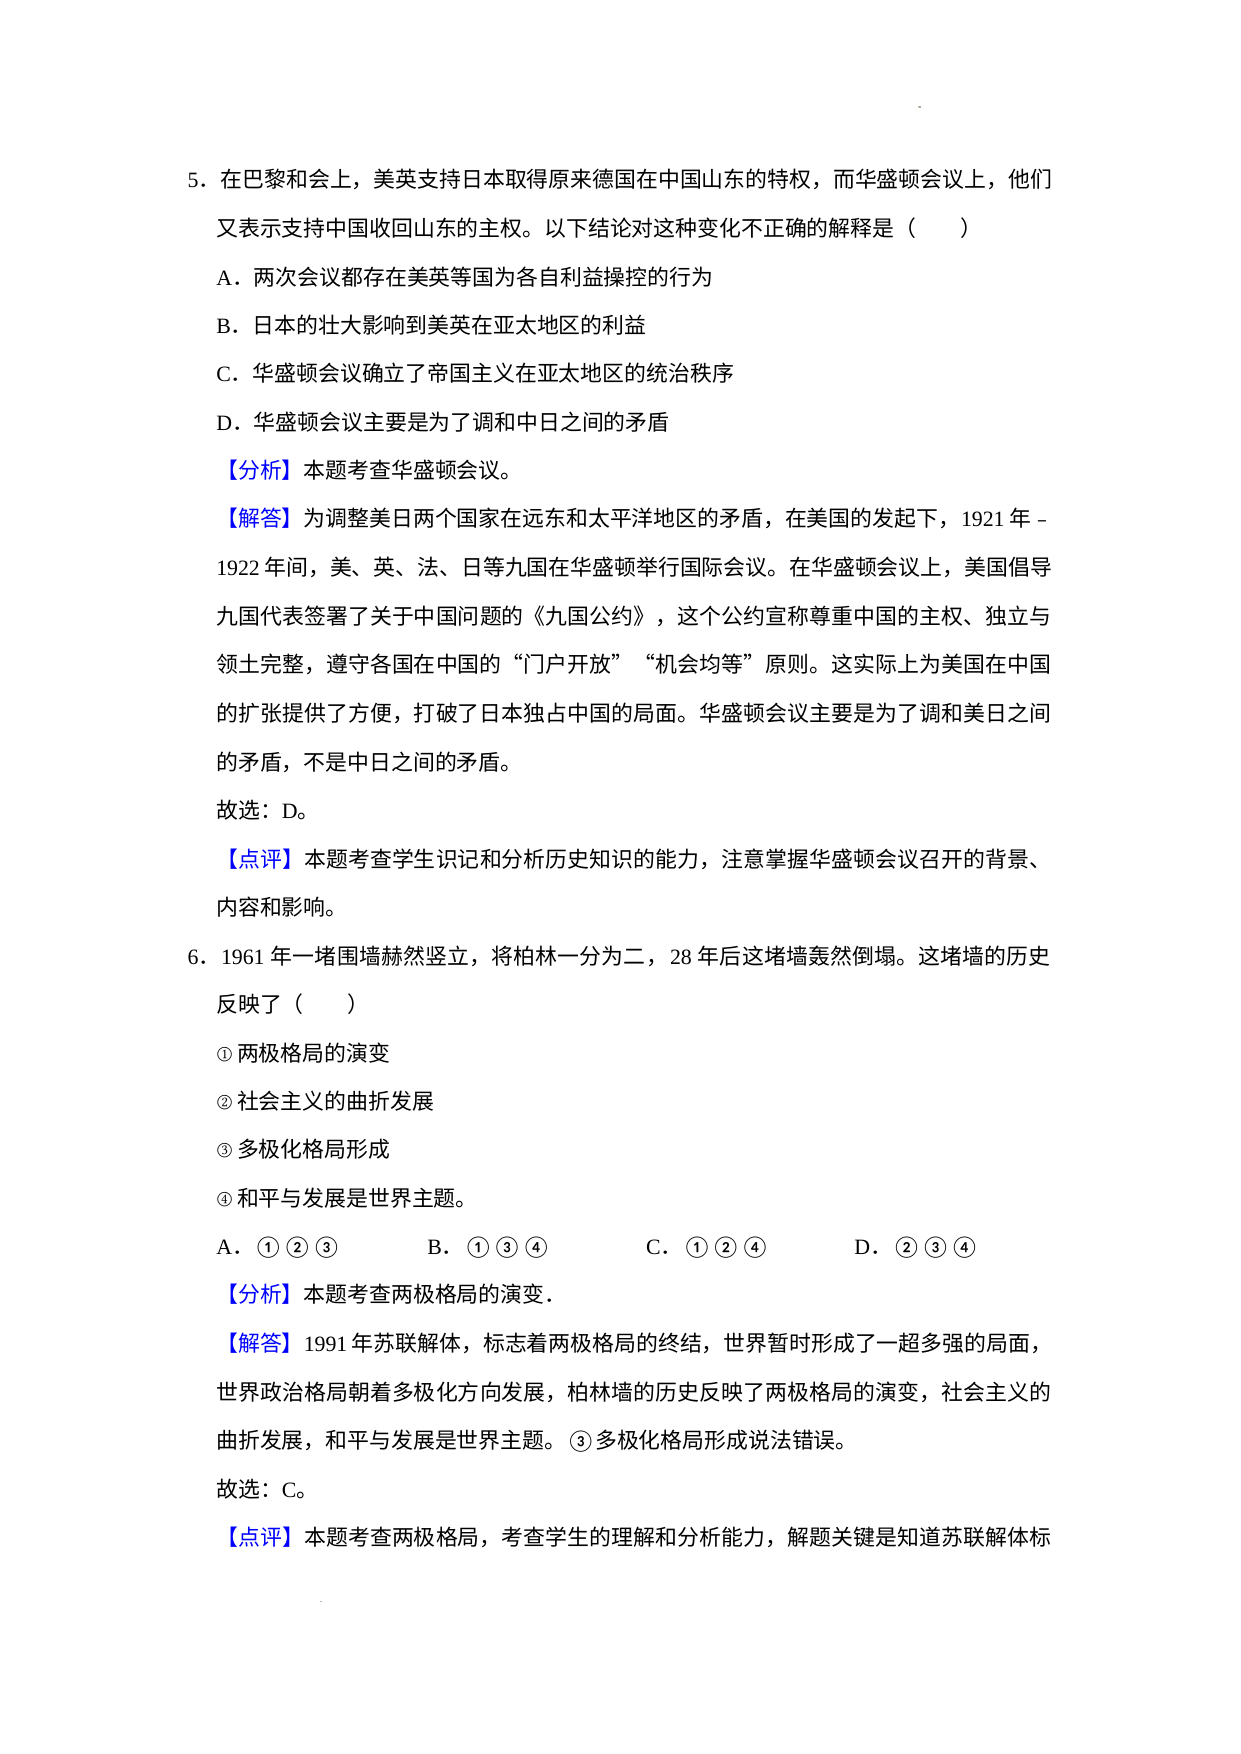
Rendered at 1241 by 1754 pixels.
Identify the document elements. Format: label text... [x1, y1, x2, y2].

text 【点评】本题考查学生识记和分析历史知识的能力，注意掌握华盛顿会议召开的背景、内容和影响。 [216, 841, 1053, 922]
text B．日本的壮大影响到美英在亚太地区的利益 [187, 307, 1053, 340]
text 【分析】本题考查华盛顿会议。 [216, 452, 1053, 485]
text 【解答】为调整美日两个国家在远东和太平洋地区的矛盾，在美国的发起下，1921年﹣1922年间，美、英、法、日等九国在华盛顿举行国际会议。在华盛顿会议上，美国倡导九国代表签署了关于中国问题的《九国公约》，这个公约宣称尊重中国的主权、独立与领土完整，遵守各国在中国的“门户开放”“机会均等”原则。这实际上为美国在中国的扩张提供了方便，打破了日本独占中国的局面。华盛顿会议主要是为了调和美日之间的矛盾，不是中日之间的矛盾。 [216, 501, 1053, 777]
text 5．在巴黎和会上，美英支持日本取得原来德国在中国山东的特权，而华盛顿会议上，他们又表示支持中国收回山东的主权。以下结论对这种变化不正确的解释是（ ） [187, 162, 1053, 243]
text ①两极格局的演变 [216, 1035, 1053, 1068]
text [216, 1519, 1053, 1552]
text ④和平与发展是世界主题。 [216, 1180, 1053, 1213]
text A．两次会议都存在美英等国为各自利益操控的行为 [187, 259, 1053, 292]
text C．华盛顿会议确立了帝国主义在亚太地区的统治秩序 [187, 356, 1053, 388]
text 【解答】1991年苏联解体，标志着两极格局的终结，世界暂时形成了一超多强的局面，世界政治格局朝着多极化方向发展，柏林墙的历史反映了两极格局的演变，社会主义的曲折发展，和平与发展是世界主题。③多极化格局形成说法错误。 [216, 1325, 1053, 1455]
text 故选：C。 [216, 1471, 1053, 1504]
text ③多极化格局形成 [216, 1132, 1053, 1164]
text 故选：D。 [216, 793, 1053, 825]
text 【分析】本题考查两极格局的演变． [216, 1277, 1053, 1309]
text ②社会主义的曲折发展 [216, 1084, 1053, 1116]
text D．华盛顿会议主要是为了调和中日之间的矛盾 [187, 404, 1053, 437]
text 6．1961 年一堵围墙赫然竖立，将柏林一分为二，28 年后这堵墙轰然倒塌。这堵墙的历史反映了（ ） [187, 938, 1053, 1019]
text A．①②③ B．①③④ C．①②④ D．②③④ [187, 1229, 1053, 1261]
